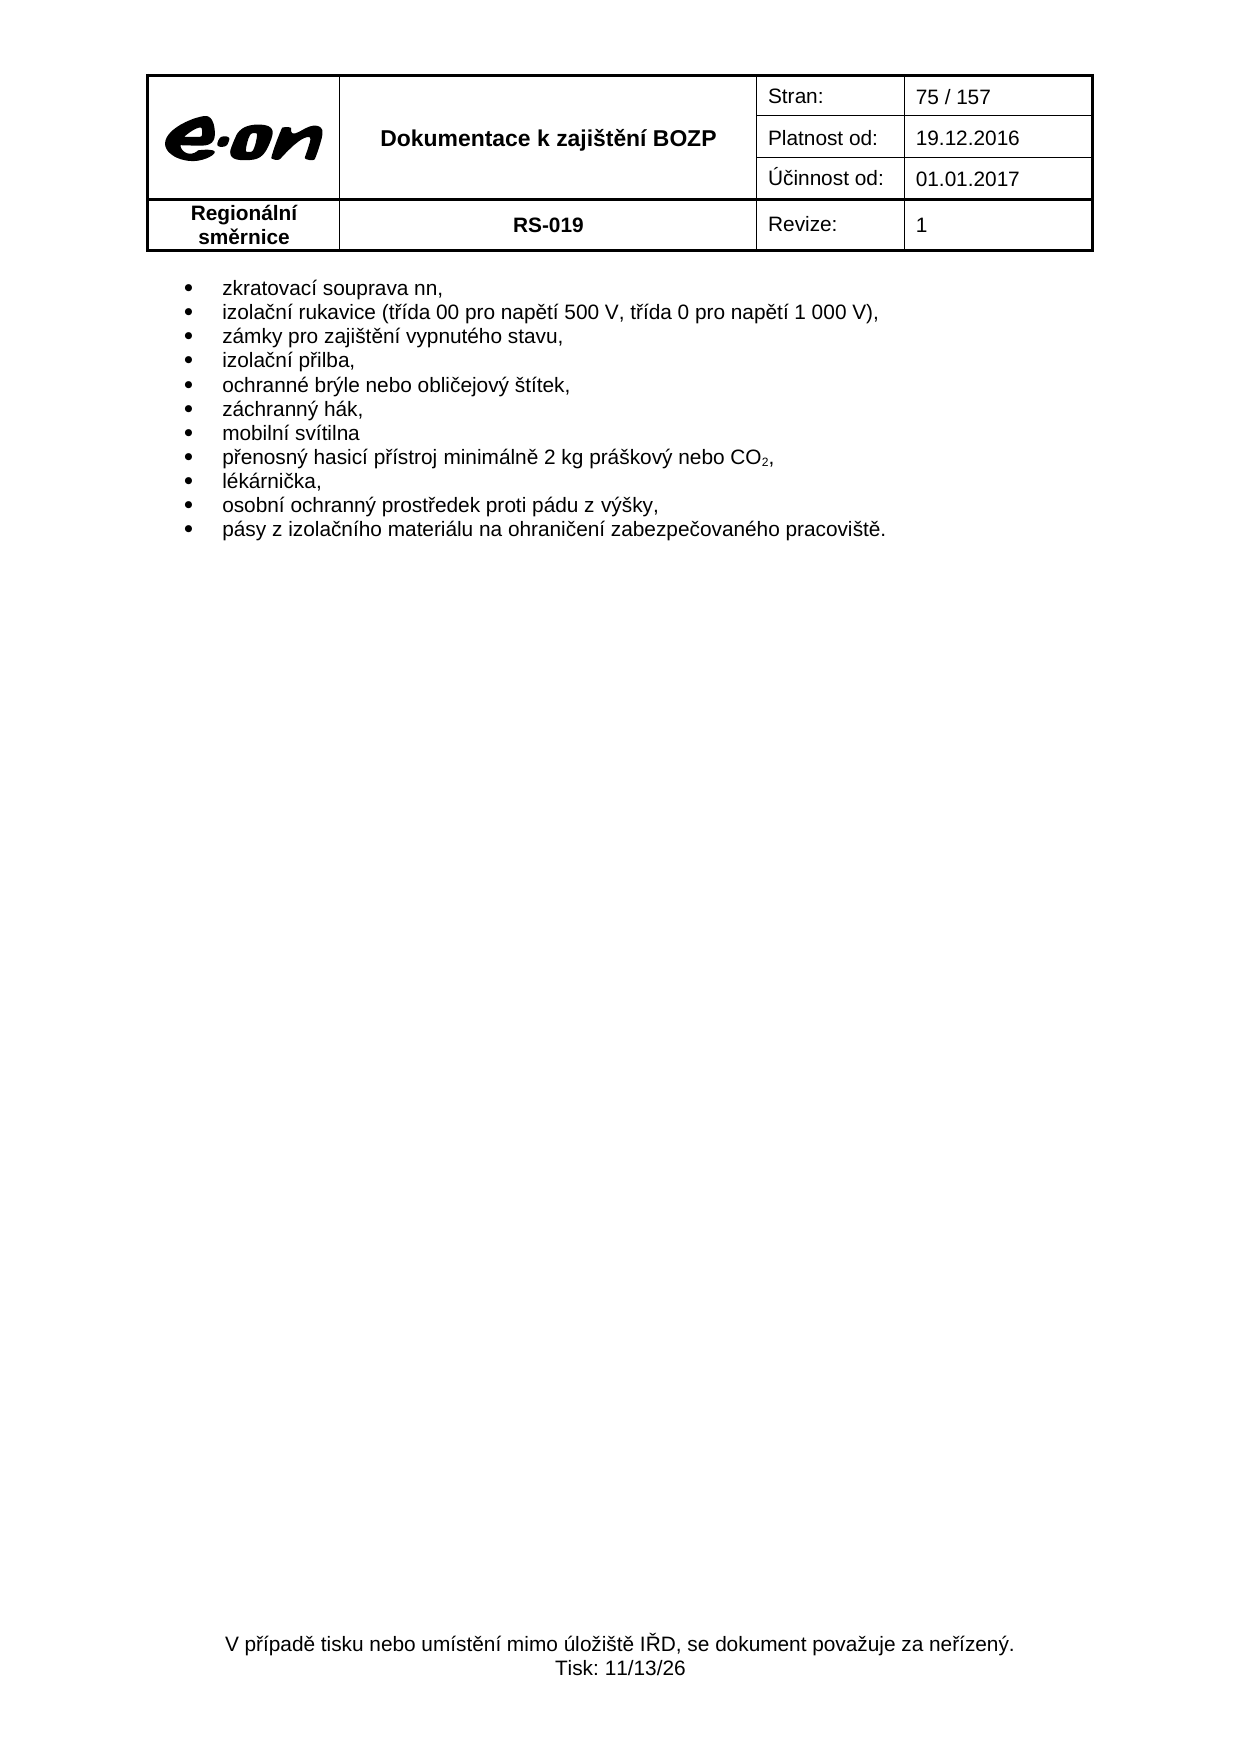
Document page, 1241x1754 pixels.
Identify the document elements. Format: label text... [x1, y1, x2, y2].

list záchranný hák, [185, 396, 1092, 421]
list pásy z izolačního materiálu na ohraničení zabezpečovaného pracoviště. [185, 517, 1092, 541]
list přenosný hasicí přístroj minimálně 2 kg práškový nebo CO2, [185, 444, 1092, 469]
list ochranné brýle nebo obličejový štítek, [185, 372, 1092, 396]
list mobilní svítilna [185, 421, 1092, 444]
list zámky pro zajištění vypnutého stavu, [185, 324, 1092, 348]
list lékárnička, [185, 469, 1092, 493]
list zkratovací souprava nn, [185, 276, 1092, 300]
list osobní ochranný prostředek proti pádu z výšky, [185, 493, 1092, 517]
list izolační přilba, [185, 348, 1092, 372]
list izolační rukavice (třída 00 pro napětí 500 V, třída 0 pro napětí 1 000 V), [185, 300, 1092, 324]
